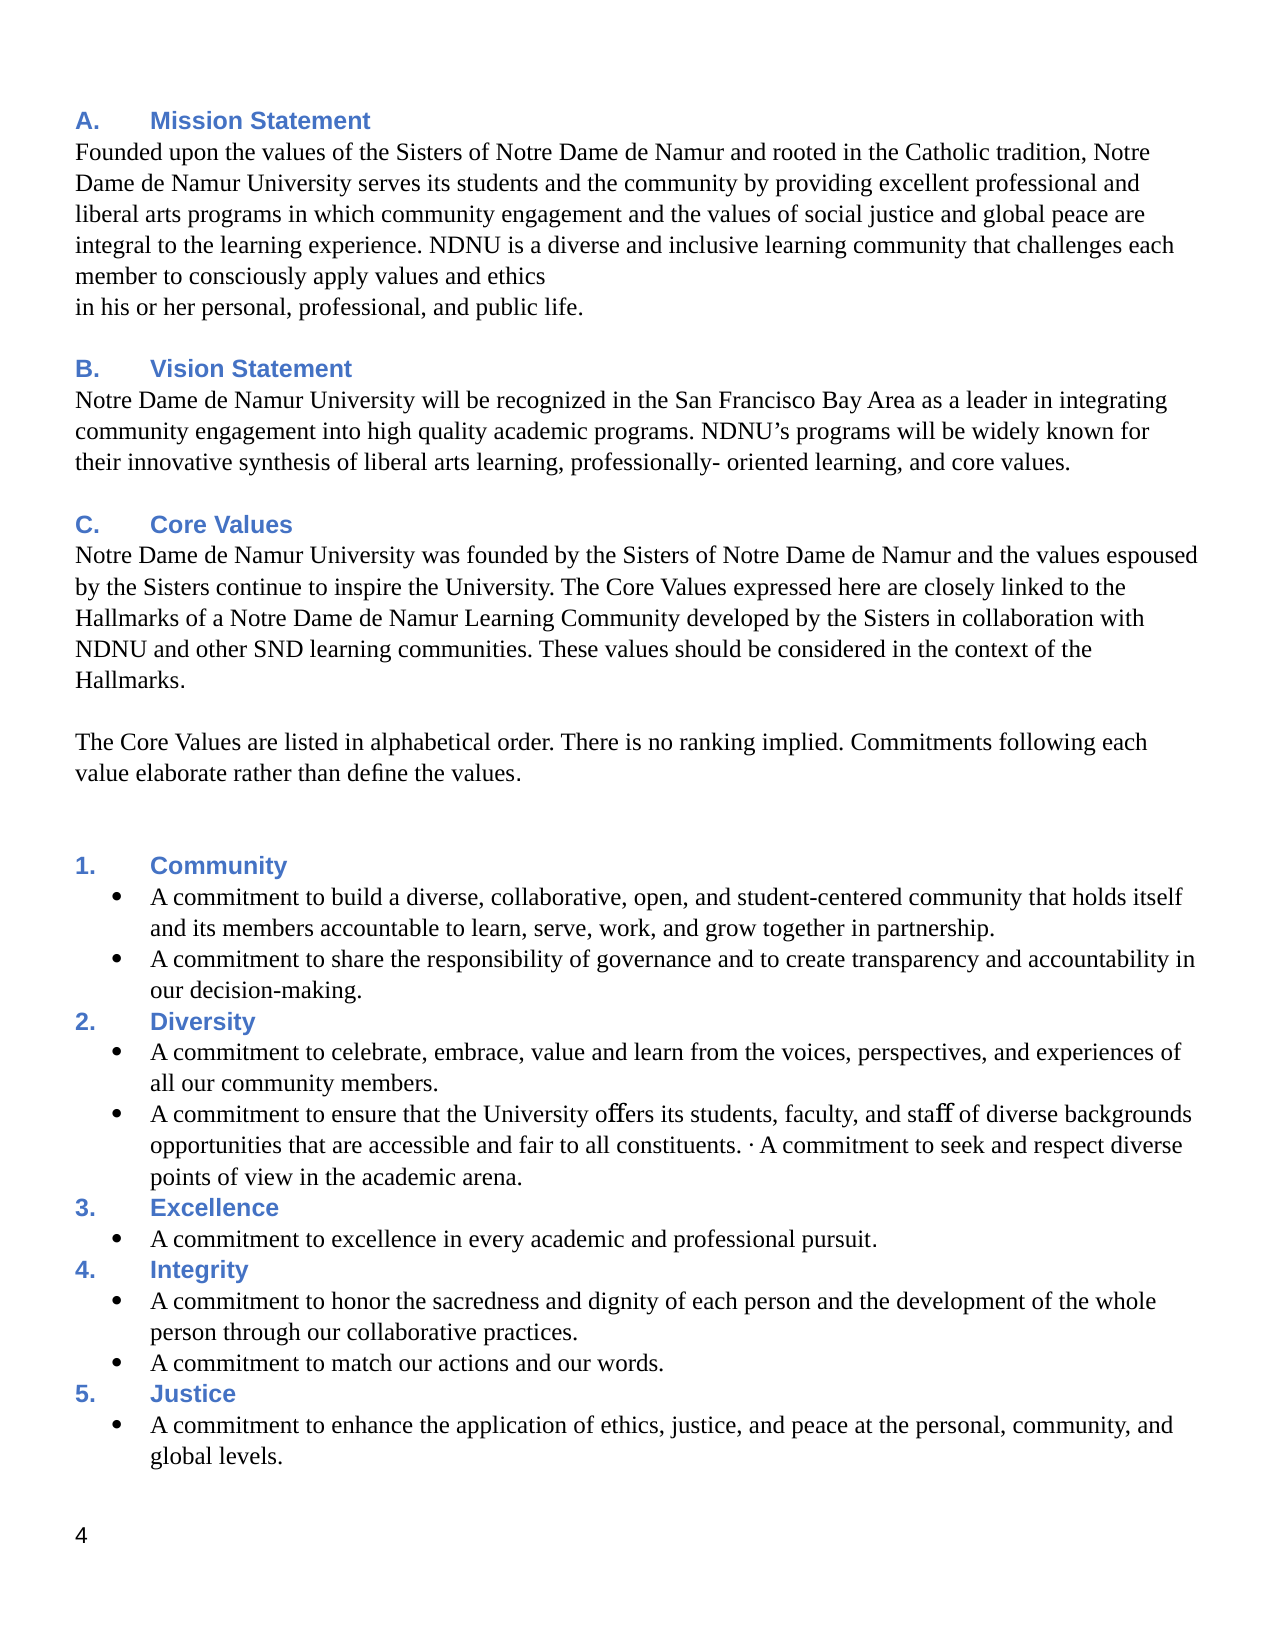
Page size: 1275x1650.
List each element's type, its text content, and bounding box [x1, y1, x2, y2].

text Founded upon the values of the Sisters of Notre Dame de Namur and rooted in the Catholic tradition, Notre Dame de Namur University serves its students and the community by providing excellent professional and liberal arts programs in which community engagement and the values of social justice and global peace are integral to the learning experience. NDNU is a diverse and inclusive learning community that challenges each member to consciously apply values and ethics [75, 137, 1200, 290]
text 4. Integrity [75, 1255, 1200, 1284]
text B. Vision Statement [75, 354, 1200, 383]
text Notre Dame de Namur University was founded by the Sisters of Notre Dame de Namur and the values espoused by the Sisters continue to inspire the University. The Core Values expressed here are closely linked to the Hallmarks of a Notre Dame de Namur Learning Community developed by the Sisters in collaboration with NDNU and other SND learning communities. These values should be considered in the context of the Hallmarks. [75, 541, 1200, 694]
text The Core Values are listed in alphabetical order. There is no ranking implied. Commitments following each value elaborate rather than deﬁne the values. [75, 727, 1200, 787]
text C. Core Values [75, 509, 1200, 538]
text 3. Excellence [75, 1193, 1200, 1221]
list A commitment to share the responsibility of governance and to create transparency and accountability in our decision-making. [112, 944, 1200, 1004]
list A commitment to enhance the application of ethics, justice, and peace at the personal, community, and global levels. [112, 1410, 1200, 1470]
text 5. Justice [75, 1379, 1200, 1408]
list A commitment to honor the sacredness and dignity of each person and the development of the whole person through our collaborative practices. [112, 1286, 1200, 1346]
text Notre Dame de Namur University will be recognized in the San Francisco Bay Area as a leader in integrating community engagement into high quality academic programs. NDNU’s programs will be widely known for their innovative synthesis of liberal arts learning, professionally- oriented learning, and core values. [75, 385, 1200, 476]
text A. Mission Statement [75, 106, 1200, 135]
list A commitment to celebrate, embrace, value and learn from the voices, perspectives, and experiences of all our community members. [112, 1037, 1200, 1097]
text 1. Community [75, 851, 1200, 880]
list A commitment to match our actions and our words. [112, 1348, 1200, 1377]
list A commitment to build a diverse, collaborative, open, and student-centered community that holds itself and its members accountable to learn, serve, work, and grow together in partnership. [112, 882, 1200, 942]
text in his or her personal, professional, and public life. [75, 292, 1200, 321]
text 2. Diversity [75, 1006, 1200, 1035]
list A commitment to excellence in every academic and professional pursuit. [112, 1224, 1200, 1253]
list A commitment to ensure that the University oﬀers its students, faculty, and staﬀ of diverse backgrounds opportunities that are accessible and fair to all constituents. ∙ A commitment to seek and respect diverse points of view in the academic arena. [112, 1099, 1200, 1190]
